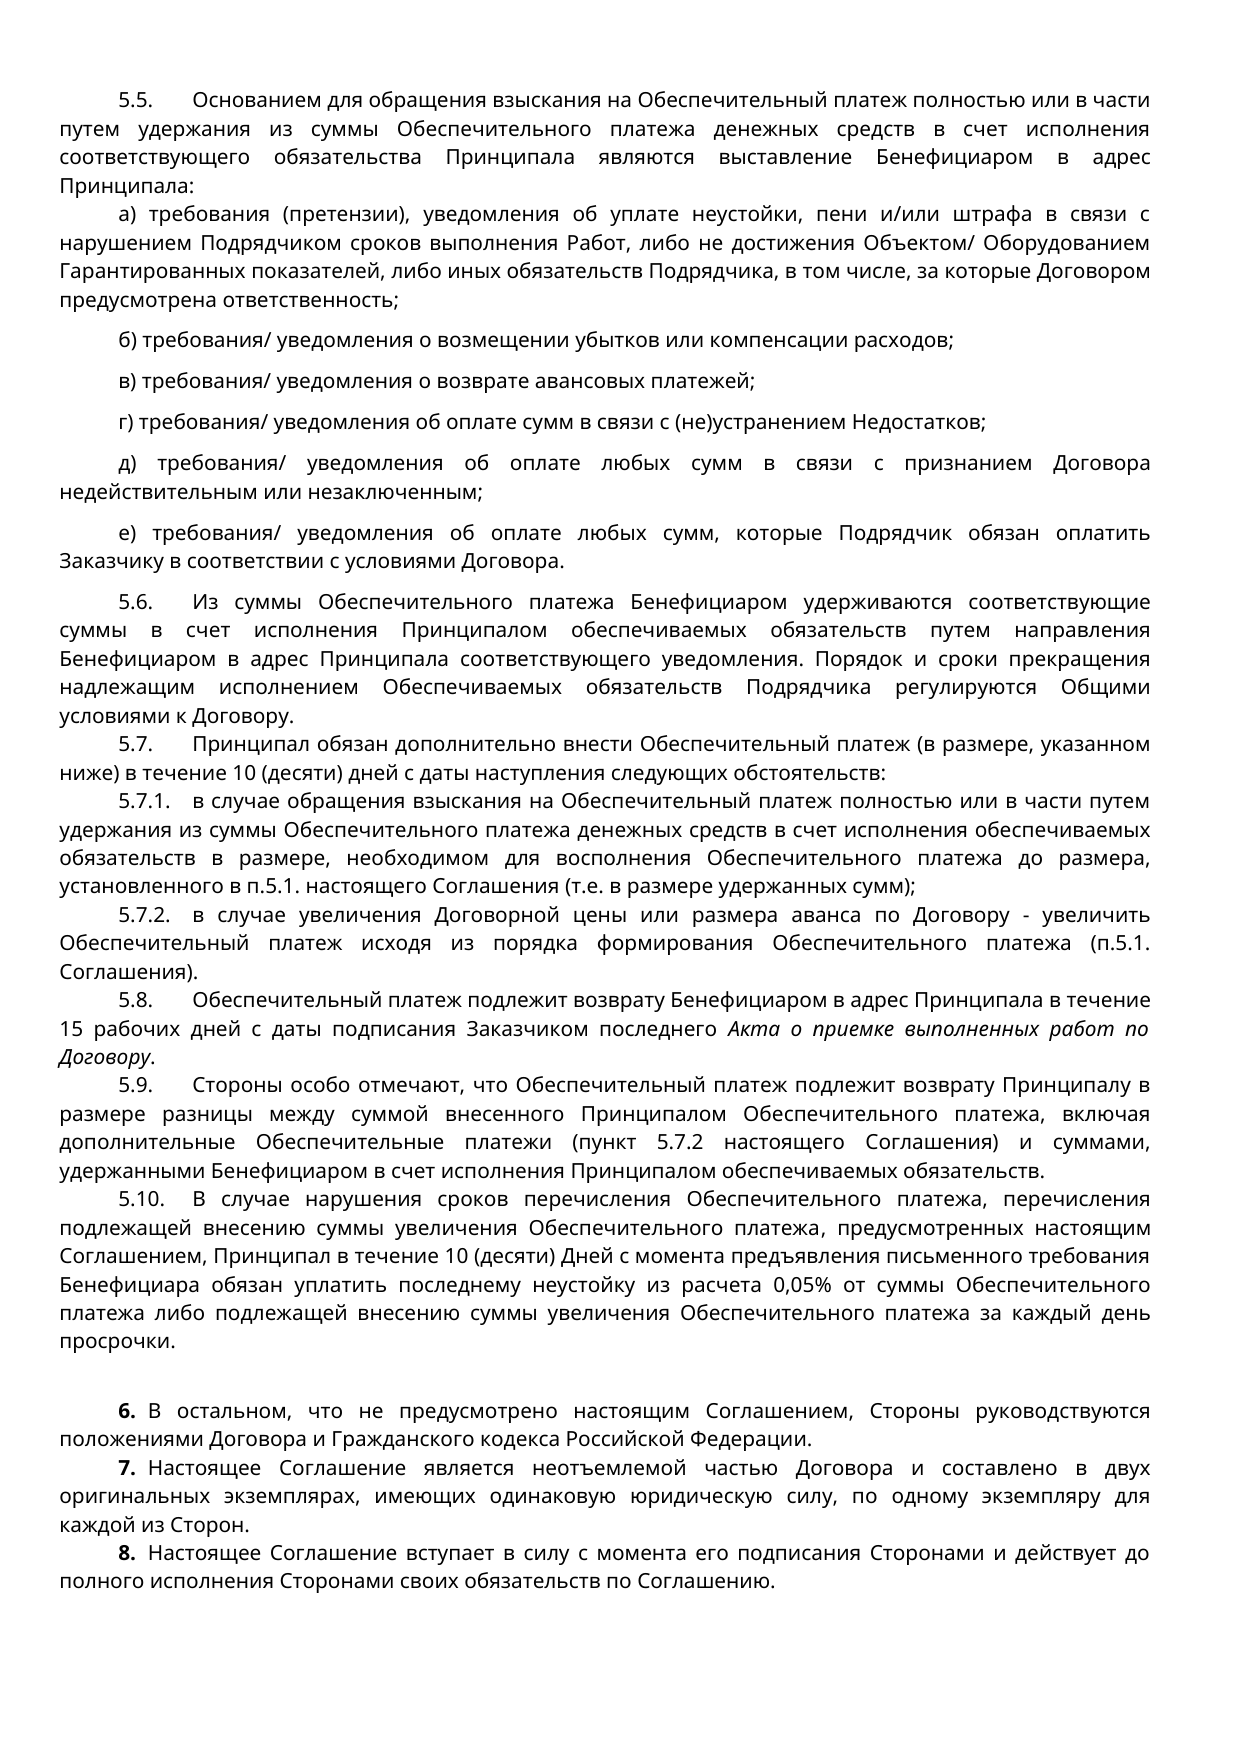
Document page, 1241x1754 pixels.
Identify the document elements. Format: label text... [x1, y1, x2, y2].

list Из суммы Обеспечительного платежа Бенефициаром удерживаются соответствующие суммы в счет исполнения Принципалом обеспечиваемых обязательств путем направления Бенефициаром в адрес Принципала соответствующего уведомления. Порядок и сроки прекращения надлежащим исполнением Обеспечиваемых обязательств Подрядчика регулируются Общими условиями к Договору. [59, 587, 1152, 729]
list Настоящее Соглашение вступает в силу с момента его подписания Сторонами и действует до полного исполнения Сторонами своих обязательств по Соглашению. [59, 1538, 1152, 1595]
text е) требования/ уведомления об оплате любых сумм, которые Подрядчик обязан оплатить Заказчику в соответствии с условиями Договора. [59, 518, 1152, 575]
list в случае обращения взыскания на Обеспечительный платеж полностью или в части путем удержания из суммы Обеспечительного платежа денежных средств в счет исполнения обеспечиваемых обязательств в размере, необходимом для восполнения Обеспечительного платежа до размера, установленного в п.5.1. настоящего Соглашения (т.е. в размере удержанных сумм); [59, 786, 1152, 900]
list в случае увеличения Договорной цены или размера аванса по Договору - увеличить Обеспечительный платеж исходя из порядка формирования Обеспечительного платежа (п.5.1. Соглашения). [59, 900, 1152, 985]
list Стороны особо отмечают, что Обеспечительный платеж подлежит возврату Принципалу в размере разницы между суммой внесенного Принципалом Обеспечительного платежа, включая дополнительные Обеспечительные платежи (пункт 5.7.2 настоящего Соглашения) и суммами, удержанными Бенефициаром в счет исполнения Принципалом обеспечиваемых обязательств. [59, 1071, 1152, 1184]
text в) требования/ уведомления о возврате авансовых платежей; [59, 367, 1152, 395]
text б) требования/ уведомления о возмещении убытков или компенсации расходов; [59, 326, 1152, 354]
list Обеспечительный платеж подлежит возврату Бенефициаром в адрес Принципала в течение 15 рабочих дней с даты подписания Заказчиком последнего Акта о приемке выполненных работ по Договору. [59, 985, 1152, 1071]
list Принципал обязан дополнительно внести Обеспечительный платеж (в размере, указанном ниже) в течение 10 (десяти) дней с даты наступления следующих обстоятельств: [59, 729, 1152, 786]
list В случае нарушения сроков перечисления Обеспечительного платежа, перечисления подлежащей внесению суммы увеличения Обеспечительного платежа, предусмотренных настоящим Соглашением, Принципал в течение 10 (десяти) Дней с момента предъявления письменного требования Бенефициара обязан уплатить последнему неустойку из расчета 0,05% от суммы Обеспечительного платежа либо подлежащей внесению суммы увеличения Обеспечительного платежа за каждый день просрочки. [59, 1184, 1152, 1355]
text д) требования/ уведомления об оплате любых сумм в связи с признанием Договора недействительным или незаключенным; [59, 448, 1152, 505]
list В остальном, что не предусмотрено настоящим Соглашением, Стороны руководствуются положениями Договора и Гражданского кодекса Российской Федерации. [59, 1396, 1152, 1453]
text а) требования (претензии), уведомления об уплате неустойки, пени и/или штрафа в связи с нарушением Подрядчиком сроков выполнения Работ, либо не достижения Объектом/ Оборудованием Гарантированных показателей, либо иных обязательств Подрядчика, в том числе, за которые Договором предусмотрена ответственность; [59, 199, 1152, 313]
text г) требования/ уведомления об оплате сумм в связи с (не)устранением Недостатков; [59, 407, 1152, 436]
list Настоящее Соглашение является неотъемлемой частью Договора и составлено в двух оригинальных экземплярах, имеющих одинаковую юридическую силу, по одному экземпляру для каждой из Сторон. [59, 1453, 1152, 1538]
list Основанием для обращения взыскания на Обеспечительный платеж полностью или в части путем удержания из суммы Обеспечительного платежа денежных средств в счет исполнения соответствующего обязательства Принципала являются выставление Бенефициаром в адрес Принципала: [59, 86, 1152, 199]
